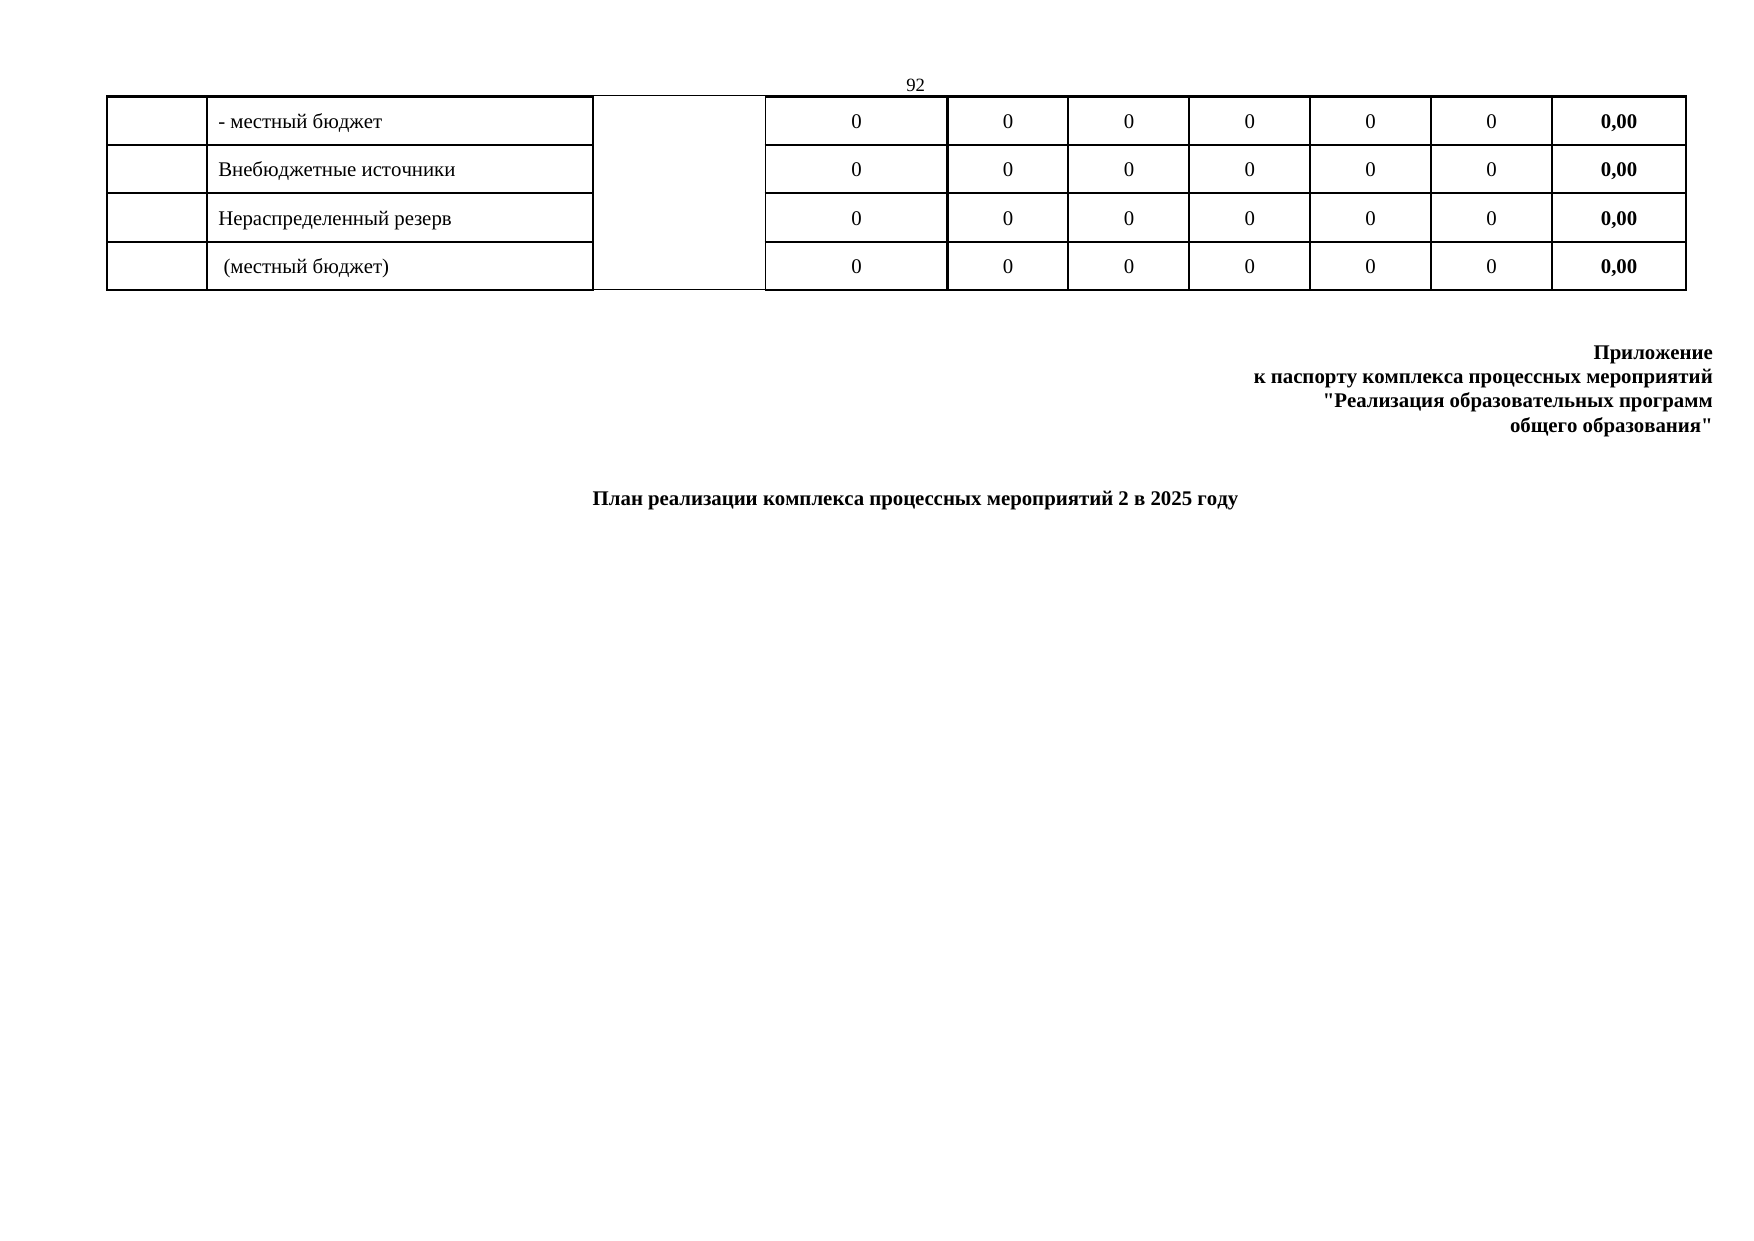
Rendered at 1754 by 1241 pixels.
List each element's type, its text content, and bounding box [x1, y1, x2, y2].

text План реализации комплекса процессных мероприятий 2 в 2025 году [118, 486, 1713, 510]
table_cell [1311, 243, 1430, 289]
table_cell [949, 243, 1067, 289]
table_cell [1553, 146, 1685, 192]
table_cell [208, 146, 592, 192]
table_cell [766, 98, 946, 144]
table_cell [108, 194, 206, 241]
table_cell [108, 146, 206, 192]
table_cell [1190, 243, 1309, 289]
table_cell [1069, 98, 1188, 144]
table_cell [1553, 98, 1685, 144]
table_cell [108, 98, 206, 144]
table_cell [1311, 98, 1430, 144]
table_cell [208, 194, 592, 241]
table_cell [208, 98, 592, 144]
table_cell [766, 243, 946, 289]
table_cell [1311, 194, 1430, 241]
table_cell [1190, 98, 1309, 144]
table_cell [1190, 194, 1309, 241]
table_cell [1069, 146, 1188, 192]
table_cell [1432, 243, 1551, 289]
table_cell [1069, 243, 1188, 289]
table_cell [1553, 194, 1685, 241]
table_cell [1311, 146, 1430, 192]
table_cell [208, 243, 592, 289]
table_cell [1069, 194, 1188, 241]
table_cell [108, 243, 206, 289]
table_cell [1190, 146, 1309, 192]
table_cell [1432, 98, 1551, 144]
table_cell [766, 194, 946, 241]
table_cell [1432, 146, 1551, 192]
text Приложение к паспорту комплекса процессных мероприятий "Реализация образовательных программ общего образования" [118, 340, 1713, 437]
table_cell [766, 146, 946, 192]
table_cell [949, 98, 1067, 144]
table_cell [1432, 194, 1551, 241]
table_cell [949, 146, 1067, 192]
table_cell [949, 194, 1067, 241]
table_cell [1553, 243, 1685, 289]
